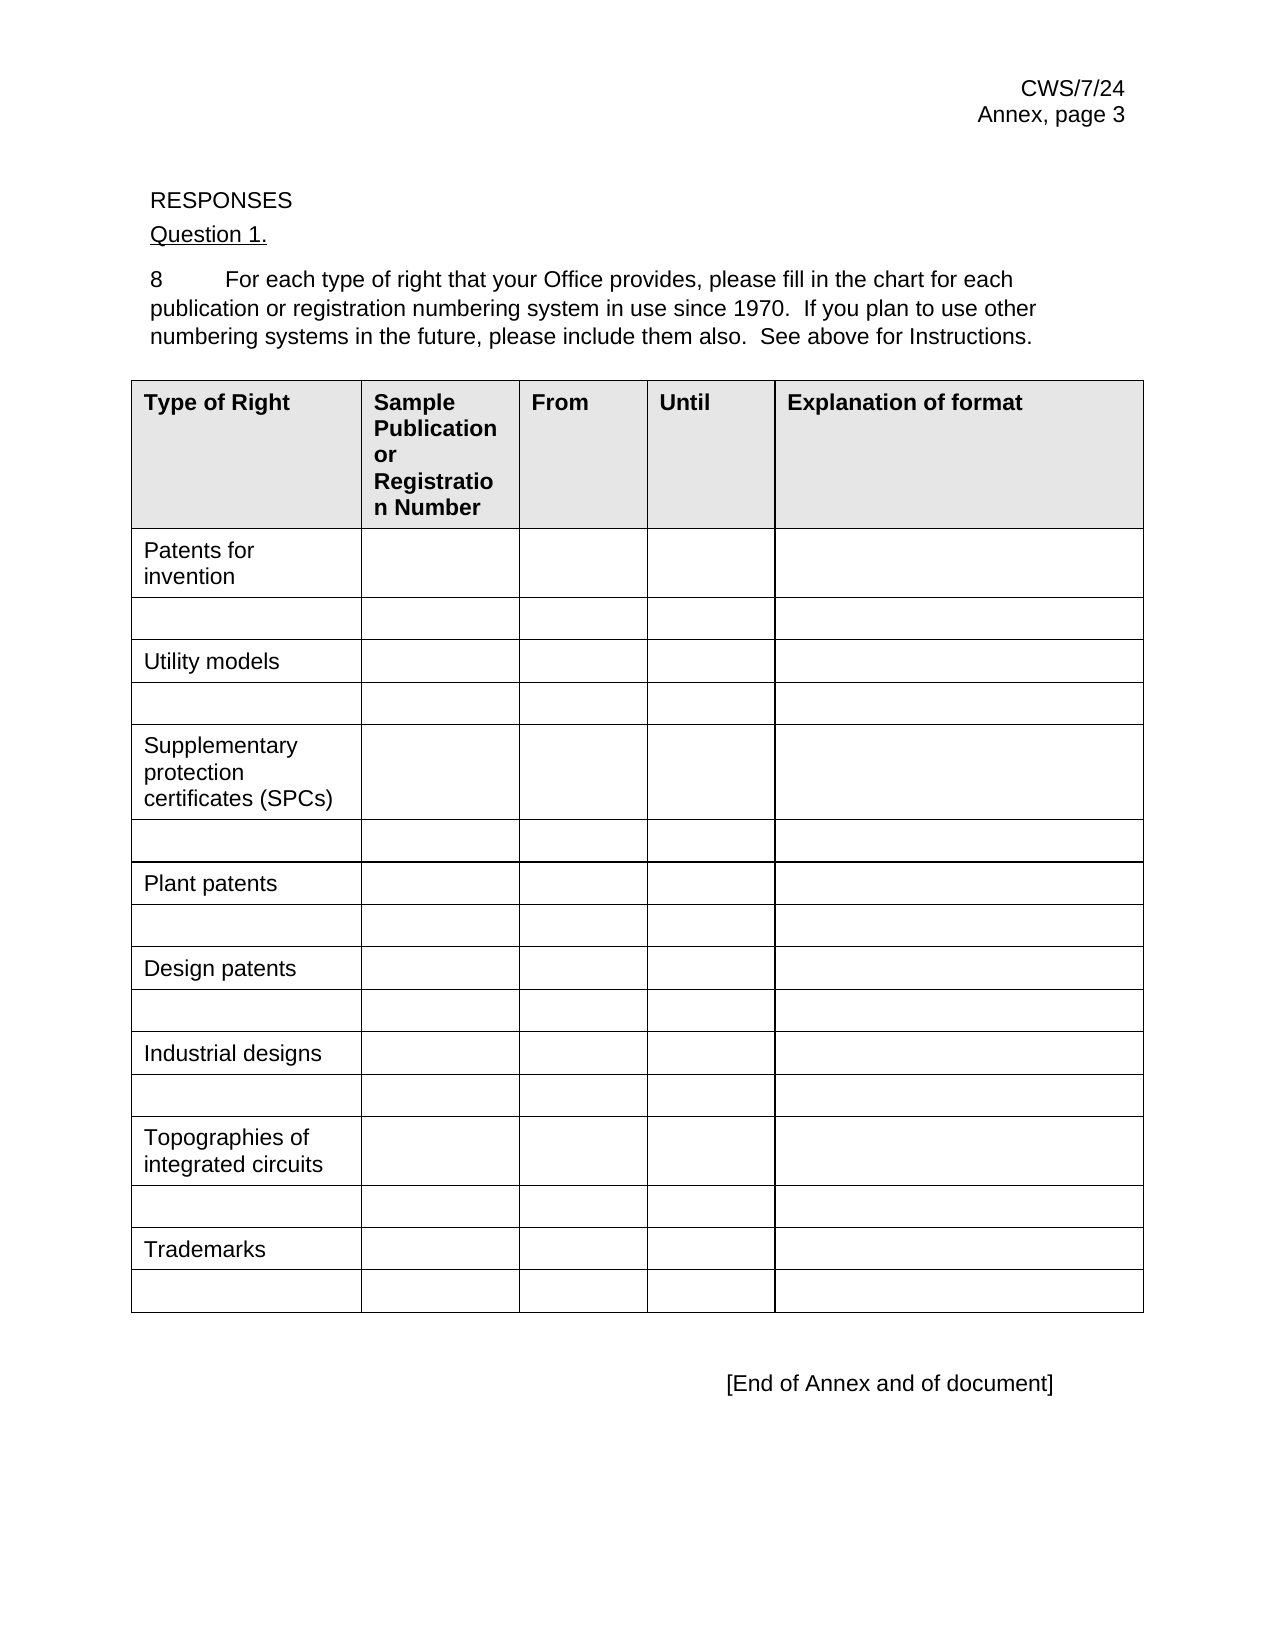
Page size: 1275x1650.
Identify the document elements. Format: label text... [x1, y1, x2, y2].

table_cell [520, 640, 647, 682]
table_cell [776, 990, 1143, 1031]
table_cell [520, 863, 647, 904]
table_cell [648, 640, 774, 682]
table_cell [362, 529, 519, 597]
table_cell [648, 1270, 774, 1312]
table_cell [520, 990, 647, 1031]
table_cell [362, 990, 519, 1031]
table_cell [776, 1228, 1143, 1269]
table_cell [132, 990, 361, 1031]
table_cell [648, 1075, 774, 1116]
table_cell [648, 1228, 774, 1269]
table_cell Design patents [132, 947, 361, 989]
table_cell [648, 990, 774, 1031]
table_cell [132, 1270, 361, 1312]
table_cell [362, 640, 519, 682]
table_cell [520, 820, 647, 861]
table_cell [648, 1032, 774, 1073]
text Question 1. [150, 221, 1125, 248]
table_cell [362, 1032, 519, 1073]
table_cell [520, 1032, 647, 1073]
table_cell [132, 1186, 361, 1227]
table_cell [648, 1186, 774, 1227]
table_cell [776, 1117, 1143, 1184]
table_cell [362, 598, 519, 639]
table_cell [520, 529, 647, 597]
table_cell [776, 820, 1143, 861]
table_cell [776, 863, 1143, 904]
table_cell [520, 905, 647, 946]
table_cell [362, 863, 519, 904]
table_cell Trademarks [132, 1228, 361, 1269]
table_cell [776, 640, 1143, 682]
table_header Sample Publication or Registration Number [362, 381, 519, 528]
table_cell [776, 598, 1143, 639]
text For each type of right that your Office provides, please fill in the chart for each publication or registration numbering system in use since 1970. If you plan to use other numbering systems in the future, please include them also. See above for Instructions. [150, 266, 1125, 350]
table_cell [132, 1075, 361, 1116]
table_cell [776, 1270, 1143, 1312]
table_cell [776, 1186, 1143, 1227]
table_cell [776, 725, 1143, 819]
table_cell Plant patents [132, 863, 361, 904]
table_cell [776, 1075, 1143, 1116]
table_cell [520, 683, 647, 724]
table_cell [776, 947, 1143, 989]
table_cell [132, 683, 361, 724]
table_cell [520, 725, 647, 819]
subtitle RESPONSES [150, 187, 1125, 213]
table_cell [362, 1228, 519, 1269]
table_cell [520, 598, 647, 639]
table_cell [648, 863, 774, 904]
table_cell Supplementary protection certificates (SPCs) [132, 725, 361, 819]
table_cell Utility models [132, 640, 361, 682]
table_cell [362, 725, 519, 819]
table_cell [362, 683, 519, 724]
table_cell [648, 725, 774, 819]
text [End of Annex and of document] [726, 1370, 1125, 1396]
table_cell [362, 1075, 519, 1116]
table_cell [362, 905, 519, 946]
table_cell [648, 529, 774, 597]
table_cell [132, 905, 361, 946]
table_cell [776, 905, 1143, 946]
table_cell [362, 1186, 519, 1227]
table_cell [362, 1270, 519, 1312]
table_cell [648, 683, 774, 724]
table_cell Topographies of integrated circuits [132, 1117, 361, 1184]
table_header Until [648, 381, 774, 528]
table_cell [520, 1186, 647, 1227]
table_cell [520, 1228, 647, 1269]
table_cell [648, 905, 774, 946]
table_header Type of Right [132, 381, 361, 528]
table_cell [520, 1270, 647, 1312]
table_cell Industrial designs [132, 1032, 361, 1073]
table_cell [648, 1117, 774, 1184]
table_cell Patents for invention [132, 529, 361, 597]
table_cell [520, 1117, 647, 1184]
table_cell [520, 947, 647, 989]
table_cell [776, 529, 1143, 597]
table_cell [132, 598, 361, 639]
table_cell [520, 1075, 647, 1116]
table_cell [362, 820, 519, 861]
table_cell [776, 1032, 1143, 1073]
table_cell [776, 683, 1143, 724]
table_header Explanation of format [776, 381, 1143, 528]
table_cell [362, 1117, 519, 1184]
table_cell [362, 947, 519, 989]
table_cell [648, 598, 774, 639]
table_cell [648, 820, 774, 861]
table_cell [132, 820, 361, 861]
table_header From [520, 381, 647, 528]
table_cell [648, 947, 774, 989]
